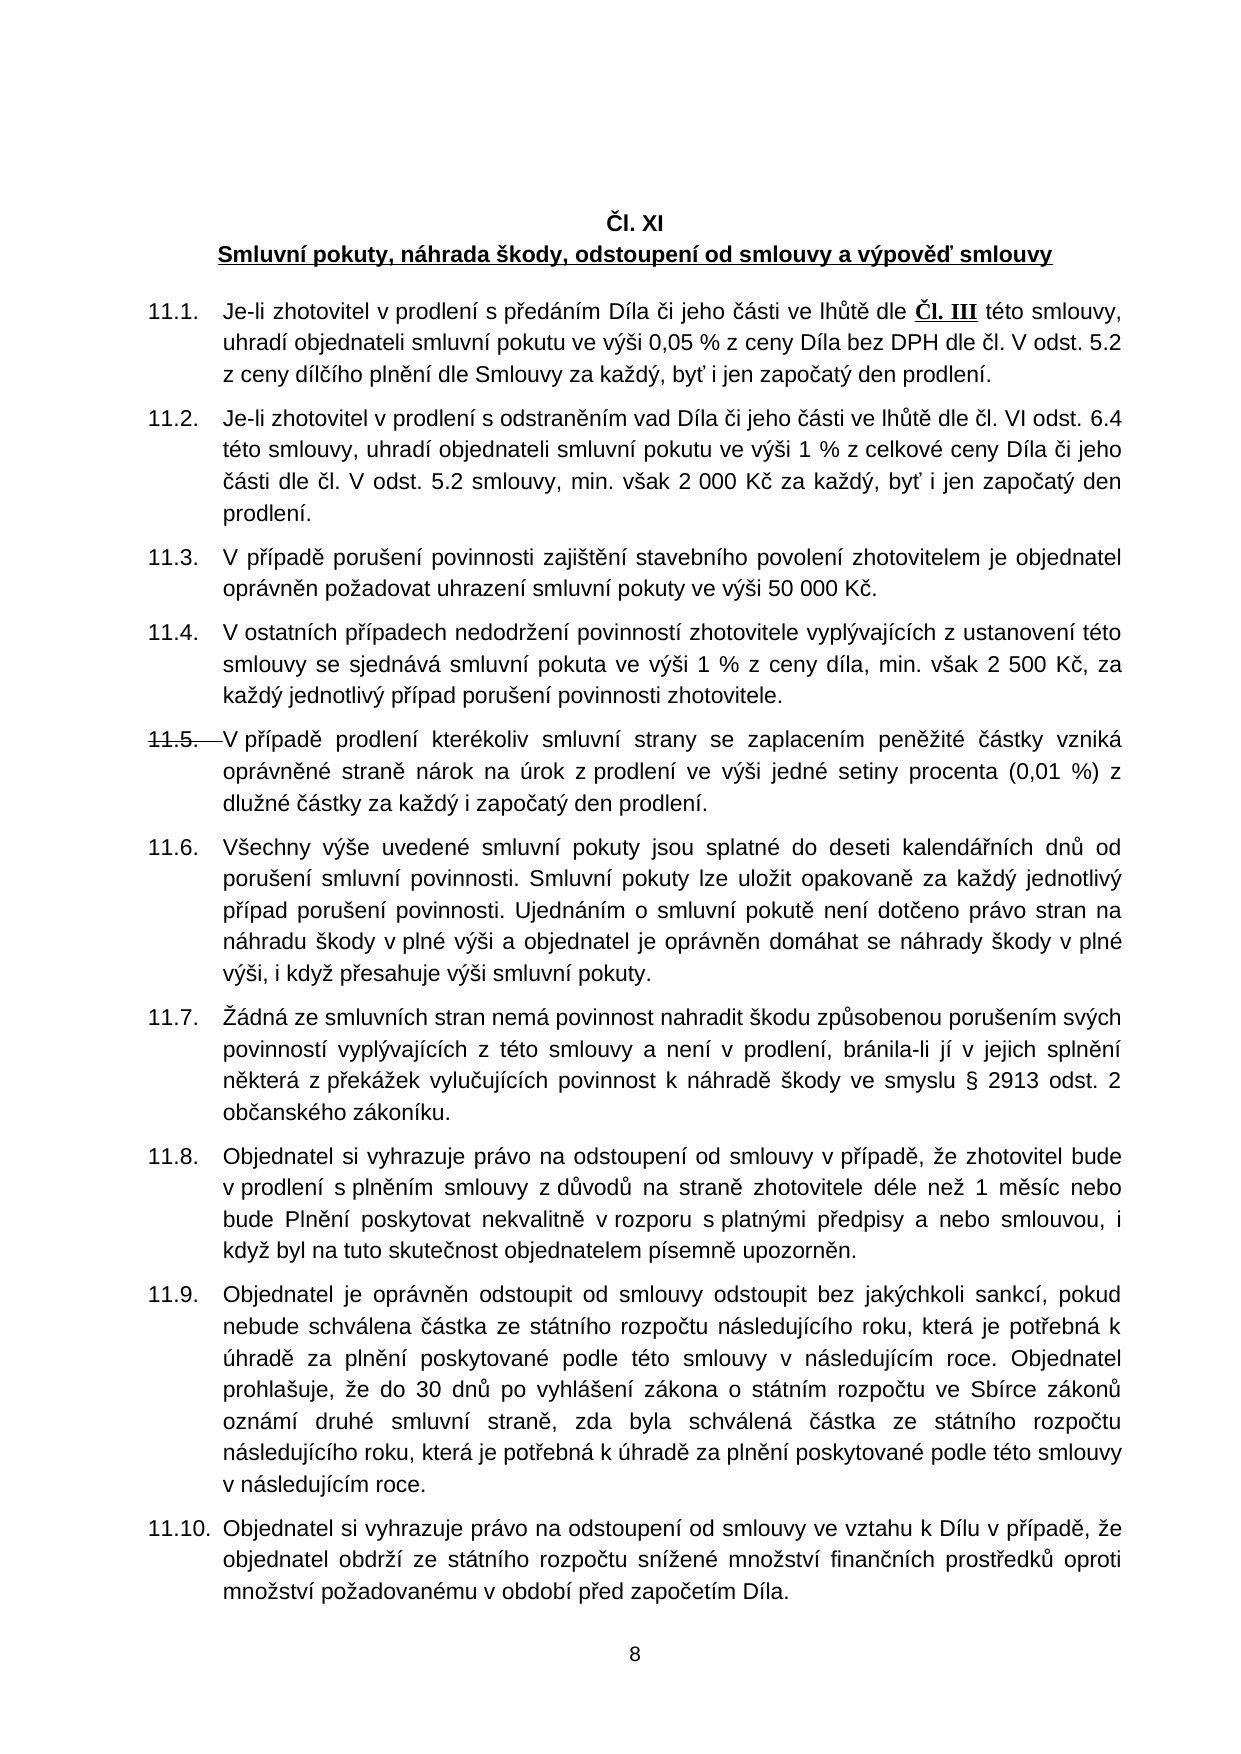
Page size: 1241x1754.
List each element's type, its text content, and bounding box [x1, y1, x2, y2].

list Objednatel si vyhrazuje právo na odstoupení od smlouvy v případě, že zhotovitel bude v prodlení s plněním smlouvy z důvodů na straně zhotovitele déle než 1 měsíc nebo bude Plnění poskytovat nekvalitně v rozporu s platnými předpisy a nebo smlouvou, i když byl na tuto skutečnost objednatelem písemně upozorněn. [148, 1143, 1122, 1264]
list Čl. XI Smluvní pokuty, náhrada škody, odstoupení od smlouvy a výpověď smlouvy [148, 209, 1122, 267]
list Všechny výše uvedené smluvní pokuty jsou splatné do deseti kalendářních dnů od porušení smluvní povinnosti. Smluvní pokuty lze uložit opakovaně za každý jednotlivý případ porušení povinnosti. Ujednáním o smluvní pokutě není dotčeno právo stran na náhradu škody v plné výši a objednatel je oprávněn domáhat se náhrady škody v plné výši, i když přesahuje výši smluvní pokuty. [148, 834, 1122, 986]
list Objednatel je oprávněn odstoupit od smlouvy odstoupit bez jakýchkoli sankcí, pokud nebude schválena částka ze státního rozpočtu následujícího roku, která je potřebná k úhradě za plnění poskytované podle této smlouvy v následujícím roce. Objednatel prohlašuje, že do 30 dnů po vyhlášení zákona o státním rozpočtu ve Sbírce zákonů oznámí druhé smluvní straně, zda byla schválená částka ze státního rozpočtu následujícího roku, která je potřebná k úhradě za plnění poskytované podle této smlouvy v následujícím roce. [148, 1281, 1122, 1497]
list Je-li zhotovitel v prodlení s odstraněním vad Díla či jeho části ve lhůtě dle čl. VI odst. 6.4 této smlouvy, uhradí objednateli smluvní pokutu ve výši 1 % z celkové ceny Díla či jeho části dle čl. V odst. 5.2 smlouvy, min. však 2 000 Kč za každý, byť i jen započatý den prodlení. [148, 405, 1122, 526]
list Objednatel si vyhrazuje právo na odstoupení od smlouvy ve vztahu k Dílu v případě, že objednatel obdrží ze státního rozpočtu snížené množství finančních prostředků oproti množství požadovanému v období před započetím Díla. [148, 1515, 1122, 1604]
list V případě prodlení kterékoliv smluvní strany se zaplacením peněžité částky vzniká oprávněné straně nárok na úrok z prodlení ve výši jedné setiny procenta (0,01 %) z dlužné částky za každý i započatý den prodlení. [148, 726, 1122, 816]
list V případě porušení povinnosti zajištění stavebního povolení zhotovitelem je objednatel oprávněn požadovat uhrazení smluvní pokuty ve výši 50 000 Kč. [148, 544, 1122, 602]
list Žádná ze smluvních stran nemá povinnost nahradit škodu způsobenou porušením svých povinností vyplývajících z této smlouvy a není v prodlení, bránila-li jí v jejich splnění některá z překážek vylučujících povinnost k náhradě škody ve smyslu § 2913 odst. 2 občanského zákoníku. [148, 1004, 1122, 1125]
list Je-li zhotovitel v prodlení s předáním Díla či jeho části ve lhůtě dle čl. III této smlouvy, uhradí objednateli smluvní pokutu ve výši 0,05 % z ceny Díla bez DPH dle čl. V odst. 5.2 z ceny dílčího plnění dle Smlouvy za každý, byť i jen započatý den prodlení. [148, 298, 1122, 387]
list V ostatních případech nedodržení povinností zhotovitele vyplývajících z ustanovení této smlouvy se sjednává smluvní pokuta ve výši 1 % z ceny díla, min. však 2 500 Kč, za každý jednotlivý případ porušení povinnosti zhotovitele. [148, 619, 1122, 709]
